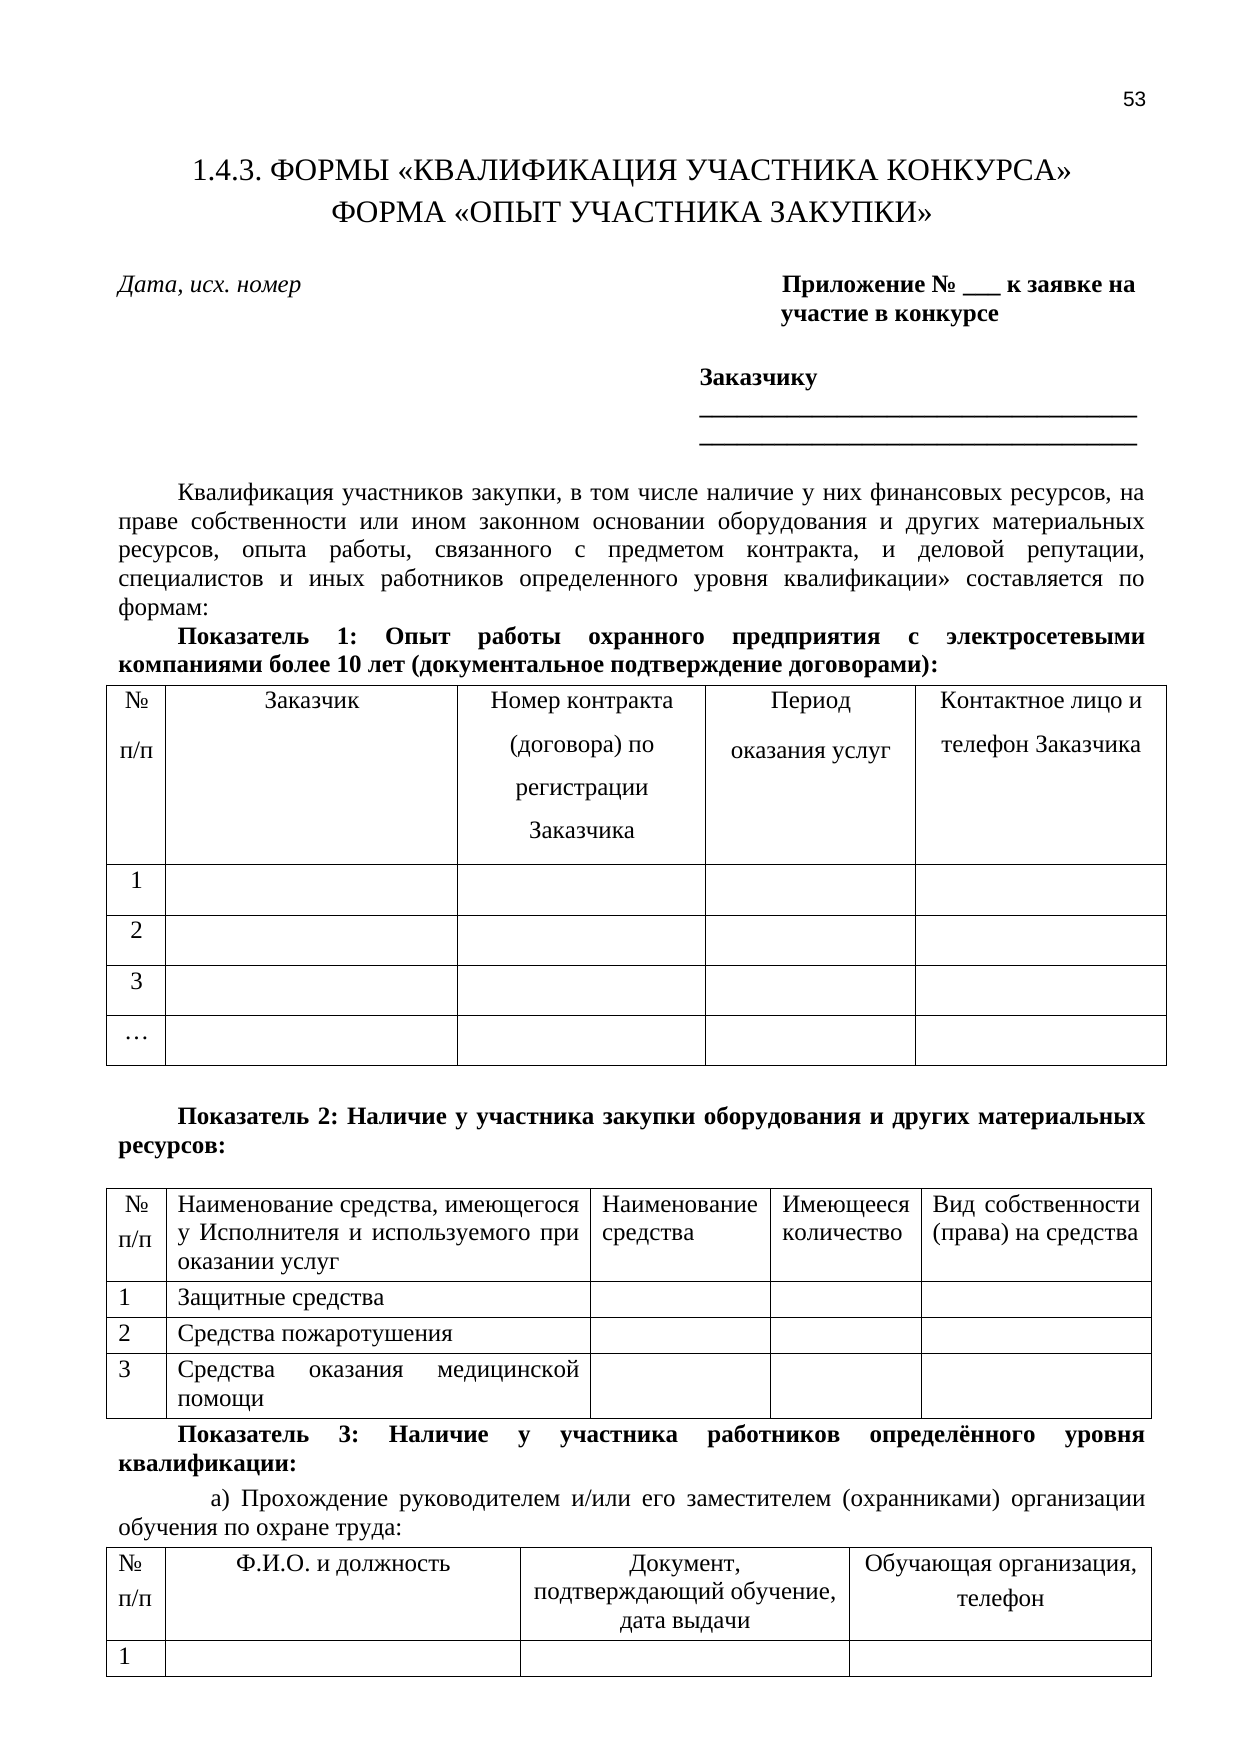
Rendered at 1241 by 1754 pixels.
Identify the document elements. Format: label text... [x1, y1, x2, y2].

table_cell … [107, 1016, 165, 1065]
table_cell [706, 916, 915, 965]
subtitle 1.4.3. ФОРМЫ «КВАЛИФИКАЦИЯ УЧАСТНИКА КОНКУРСА» [118, 152, 1146, 187]
table_header Наименование средства [591, 1189, 770, 1281]
table_cell [458, 1016, 705, 1065]
table_cell Защитные средства [167, 1282, 590, 1317]
subtitle ФОРМА «ОПЫТ УЧАСТНИКА ЗАКУПКИ» [118, 194, 1146, 230]
table_cell [916, 966, 1166, 1015]
table_cell [591, 1318, 770, 1353]
table_cell [916, 916, 1166, 965]
table_cell 3 [107, 966, 165, 1015]
table_cell [771, 1354, 921, 1418]
table_header Обучающая организация, телефон [850, 1548, 1151, 1640]
table_cell 1 [107, 865, 165, 914]
table_header Имеющееся количество [771, 1189, 921, 1281]
text Дата, исх. номер Приложение № ___ к заявке на [118, 269, 1146, 298]
table_cell [850, 1641, 1151, 1676]
table_cell [922, 1318, 1151, 1353]
table_cell [916, 1016, 1166, 1065]
table_cell [922, 1354, 1151, 1418]
table_cell [166, 865, 457, 914]
table_cell [706, 865, 915, 914]
table_cell [166, 916, 457, 965]
table_cell 2 [107, 1318, 166, 1353]
text а) Прохождение руководителем и/или его заместителем (охранниками) организации обучения по охране труда: [118, 1483, 1146, 1540]
text участие в конкурсе [718, 298, 1146, 327]
table_cell [922, 1282, 1151, 1317]
text Показатель 2: Наличие у участника закупки оборудования и других материальных ресурсов: [118, 1101, 1146, 1159]
table_cell 1 [107, 1641, 165, 1676]
table_cell [166, 1016, 457, 1065]
table_cell [706, 1016, 915, 1065]
text Показатель 3: Наличие у участника работников определённого уровня квалификации: [118, 1419, 1146, 1477]
table_cell [591, 1282, 770, 1317]
table_header Вид собственности (права) на средства [922, 1189, 1151, 1281]
table_cell [166, 966, 457, 1015]
table_header № п/п [107, 686, 165, 864]
table_cell [771, 1318, 921, 1353]
table_header Наименование средства, имеющегося у Исполнителя и используемого при оказании услуг [167, 1189, 590, 1281]
table_cell [771, 1282, 921, 1317]
table_cell [916, 865, 1166, 914]
table_header Контактное лицо и телефон Заказчика [916, 686, 1166, 864]
table_header № п/п [107, 1548, 165, 1640]
table_cell [458, 916, 705, 965]
text ______________________________________________________________________ [699, 391, 1146, 448]
table_header Документ, подтверждающий обучение, дата выдачи [521, 1548, 849, 1640]
table_cell [591, 1354, 770, 1418]
table_header № п/п [107, 1189, 166, 1281]
table_cell 3 [107, 1354, 166, 1418]
table_cell [706, 966, 915, 1015]
table_cell [521, 1641, 849, 1676]
text Показатель 1: Опыт работы охранного предприятия с электросетевыми компаниями более 10 лет (документальное подтверждение договорами): [118, 621, 1146, 678]
table_cell 1 [107, 1282, 166, 1317]
table_header Период оказания услуг [706, 686, 915, 864]
table_header Ф.И.О. и должность [166, 1548, 520, 1640]
text Квалификация участников закупки, в том числе наличие у них финансовых ресурсов, на праве собственности или ином законном основании оборудования и других материальных ресурсов, опыта работы, связанного с предметом контракта, и деловой репутации, специалистов и иных работников определенного уровня квалификации» составляется по формам: [118, 477, 1146, 621]
table_cell Средства оказания медицинской помощи [167, 1354, 590, 1418]
table_cell Средства пожаротушения [167, 1318, 590, 1353]
table_header Номер контракта (договора) по регистрации Заказчика [458, 686, 705, 864]
table_cell 2 [107, 916, 165, 965]
table_header Заказчик [166, 686, 457, 864]
table_cell [458, 865, 705, 914]
table_cell [166, 1641, 520, 1676]
table_cell [458, 966, 705, 1015]
text Заказчику [699, 362, 1146, 391]
